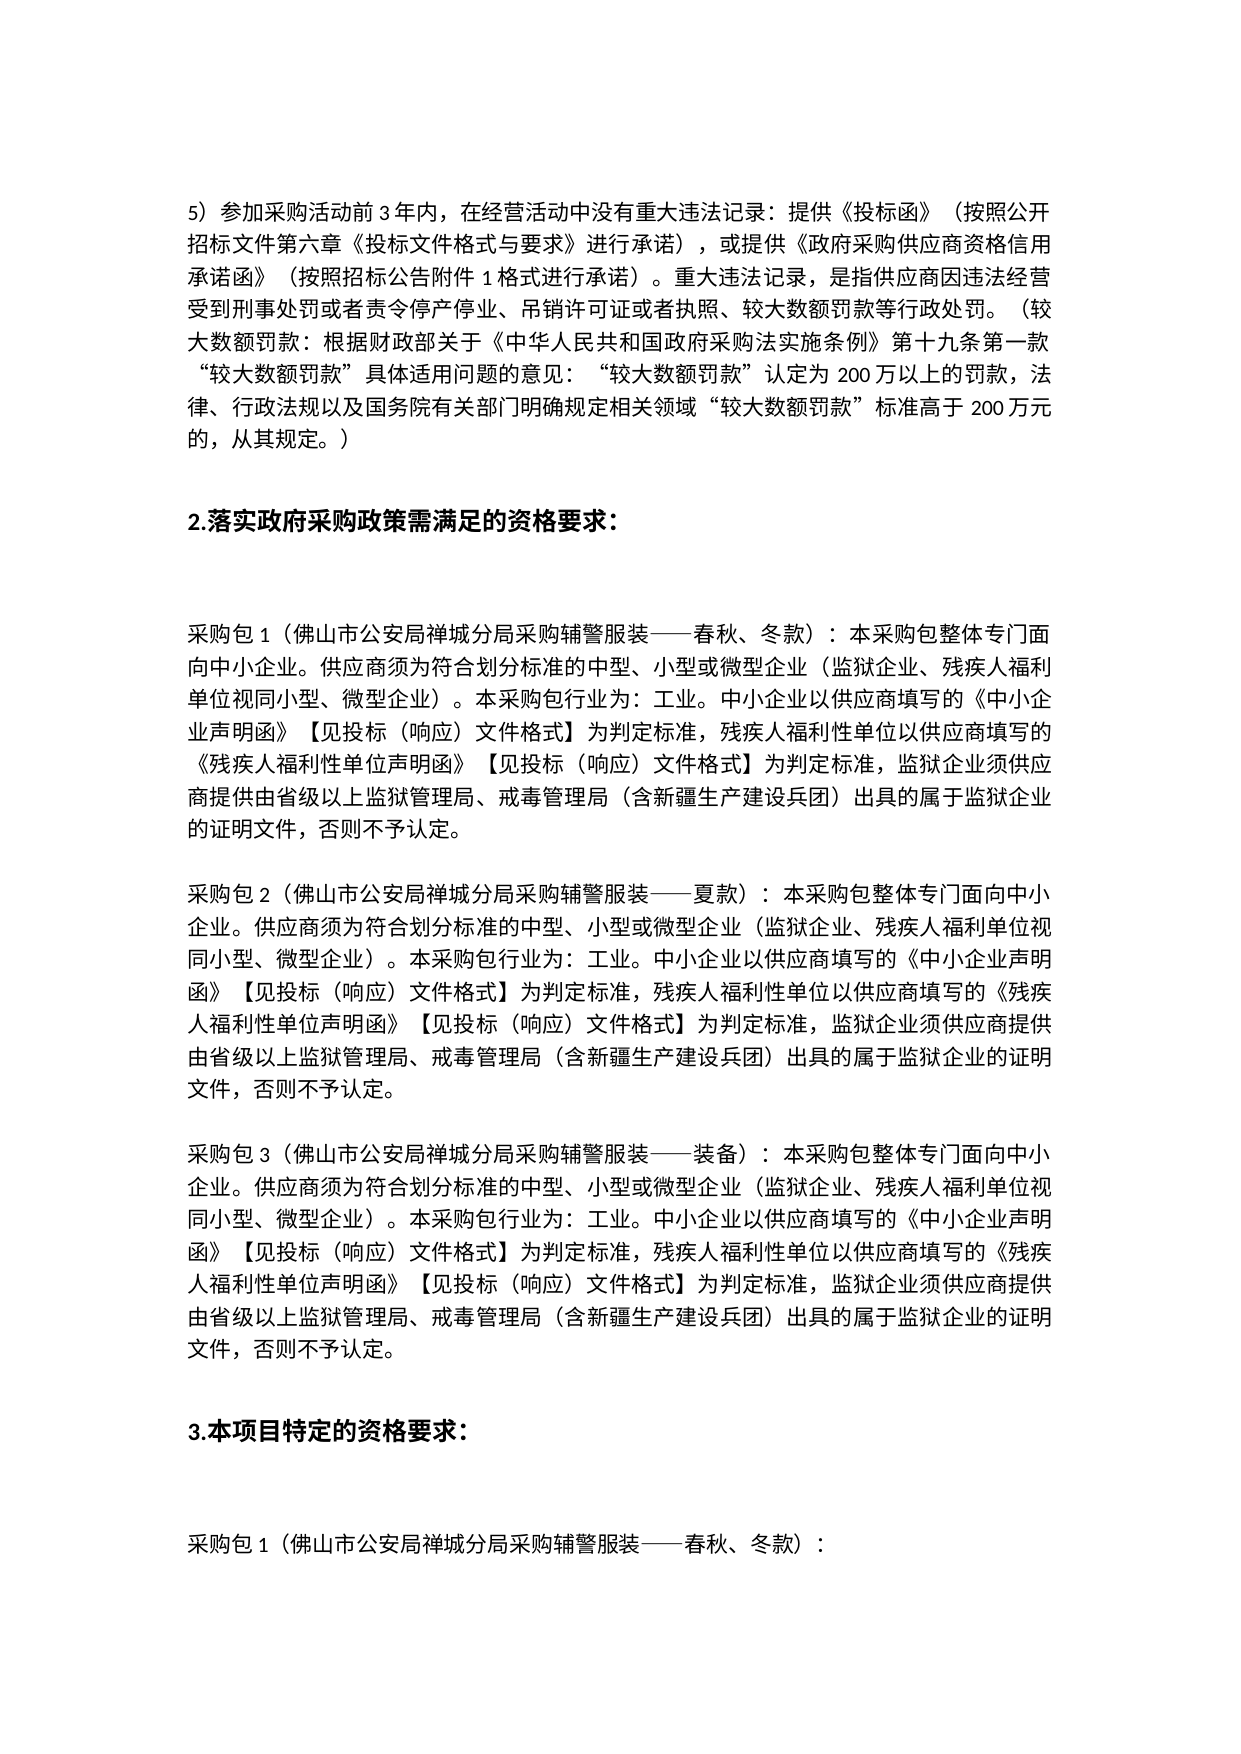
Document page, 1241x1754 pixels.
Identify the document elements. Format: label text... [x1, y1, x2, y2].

text 采购包1（佛山市公安局禅城分局采购辅警服装——春秋、冬款）：本采购包整体专门面向中小企业。供应商须为符合划分标准的中型、小型或微型企业（监狱企业、残疾人福利单位视同小型、微型企业）。本采购包行业为：工业。中小企业以供应商填写的《中小企业声明函》【见投标（响应）文件格式】为判定标准，残疾人福利性单位以供应商填写的《残疾人福利性单位声明函》【见投标（响应）文件格式】为判定标准，监狱企业须供应商提供由省级以上监狱管理局、戒毒管理局（含新疆生产建设兵团）出具的属于监狱企业的证明文件，否则不予认定。 [187, 617, 1053, 844]
text 2.落实政府采购政策需满足的资格要求： [187, 487, 1053, 552]
text 采购包1（佛山市公安局禅城分局采购辅警服装——春秋、冬款）： [187, 1527, 1053, 1559]
text 采购包3（佛山市公安局禅城分局采购辅警服装——装备）：本采购包整体专门面向中小企业。供应商须为符合划分标准的中型、小型或微型企业（监狱企业、残疾人福利单位视同小型、微型企业）。本采购包行业为：工业。中小企业以供应商填写的《中小企业声明函》【见投标（响应）文件格式】为判定标准，残疾人福利性单位以供应商填写的《残疾人福利性单位声明函》【见投标（响应）文件格式】为判定标准，监狱企业须供应商提供由省级以上监狱管理局、戒毒管理局（含新疆生产建设兵团）出具的属于监狱企业的证明文件，否则不予认定。 [187, 1137, 1053, 1364]
text 5）参加采购活动前3年内，在经营活动中没有重大违法记录：提供《投标函》（按照公开招标文件第六章《投标文件格式与要求》进行承诺），或提供《政府采购供应商资格信用承诺函》（按照招标公告附件1格式进行承诺）。重大违法记录，是指供应商因违法经营受到刑事处罚或者责令停产停业、吊销许可证或者执照、较大数额罚款等行政处罚。（较大数额罚款：根据财政部关于《中华人民共和国政府采购法实施条例》第十九条第一款“较大数额罚款”具体适用问题的意见：“较大数额罚款”认定为200万以上的罚款，法律、行政法规以及国务院有关部门明确规定相关领域“较大数额罚款”标准高于200万元的，从其规定。） [187, 194, 1053, 454]
text 采购包2（佛山市公安局禅城分局采购辅警服装——夏款）：本采购包整体专门面向中小企业。供应商须为符合划分标准的中型、小型或微型企业（监狱企业、残疾人福利单位视同小型、微型企业）。本采购包行业为：工业。中小企业以供应商填写的《中小企业声明函》【见投标（响应）文件格式】为判定标准，残疾人福利性单位以供应商填写的《残疾人福利性单位声明函》【见投标（响应）文件格式】为判定标准，监狱企业须供应商提供由省级以上监狱管理局、戒毒管理局（含新疆生产建设兵团）出具的属于监狱企业的证明文件，否则不予认定。 [187, 877, 1053, 1104]
text 3.本项目特定的资格要求： [187, 1397, 1053, 1462]
